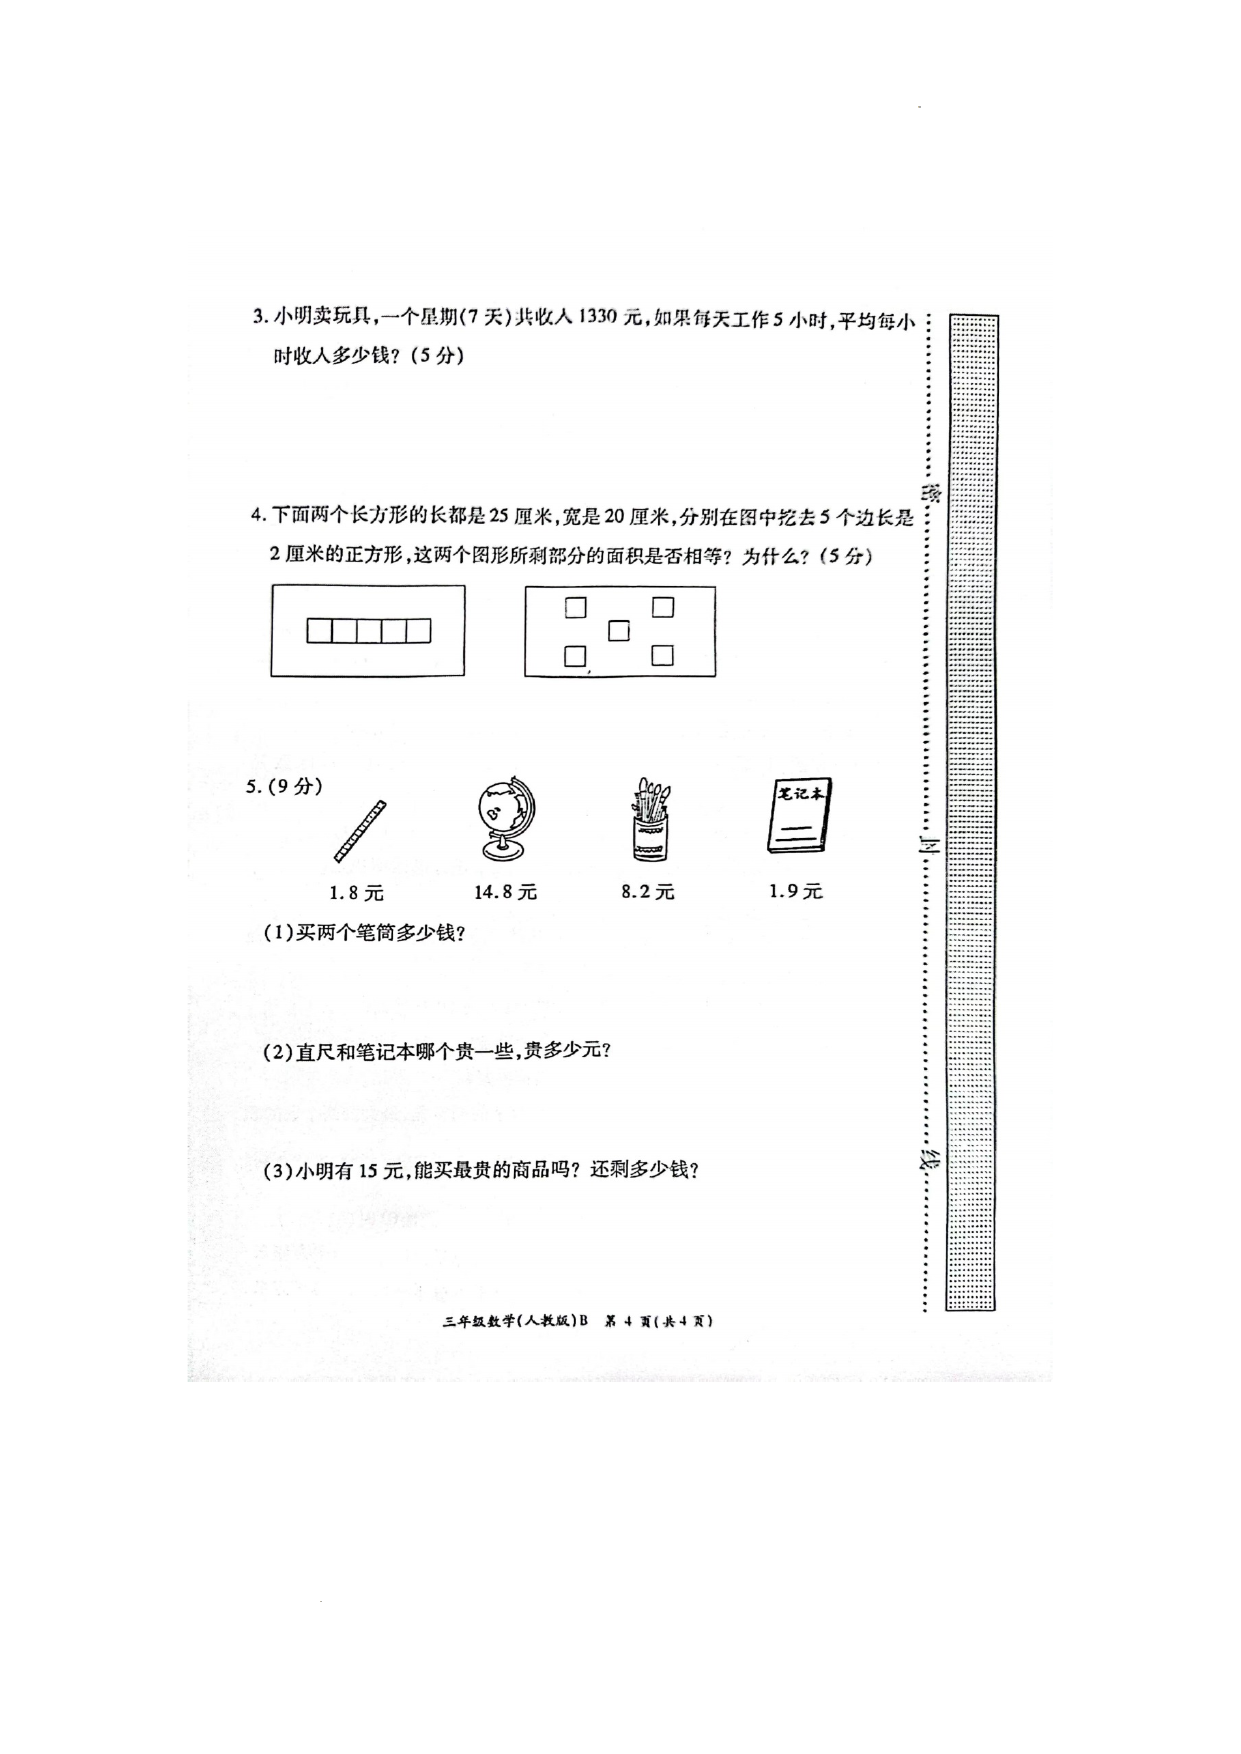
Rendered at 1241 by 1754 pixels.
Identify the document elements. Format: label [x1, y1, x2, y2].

picture [187, 227, 1053, 1382]
